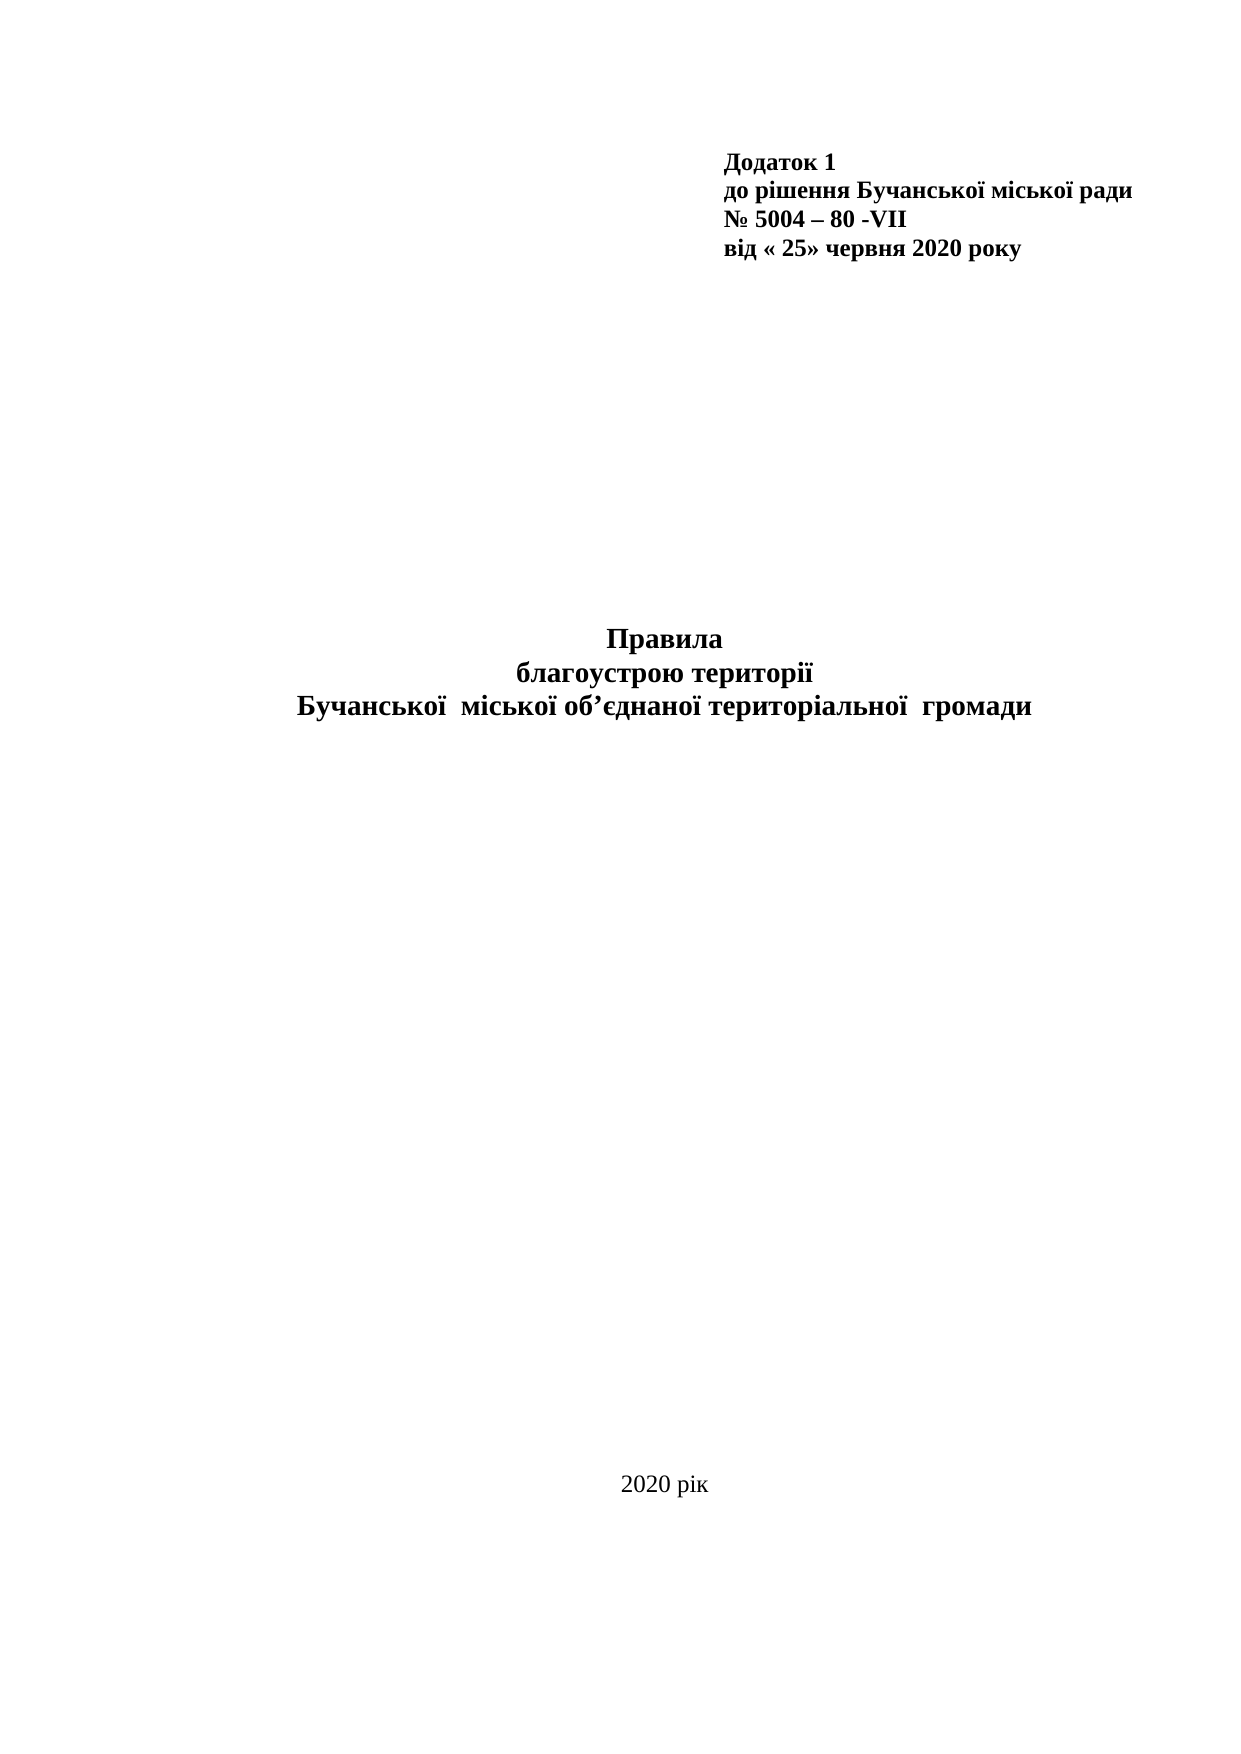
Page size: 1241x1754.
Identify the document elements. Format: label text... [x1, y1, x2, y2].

text 2020 рік [177, 1469, 1152, 1498]
text № 5004 – 80 -VII [723, 204, 1166, 233]
text Додаток 1 [723, 147, 1166, 176]
text благоустрою території [177, 655, 1152, 688]
text Правила [177, 621, 1152, 655]
text від « 25» червня 2020 року [723, 233, 1166, 262]
text до рішення Бучанської міської ради [723, 176, 1166, 204]
text Бучанської міської об’єднаної територіальної громади [177, 688, 1152, 722]
